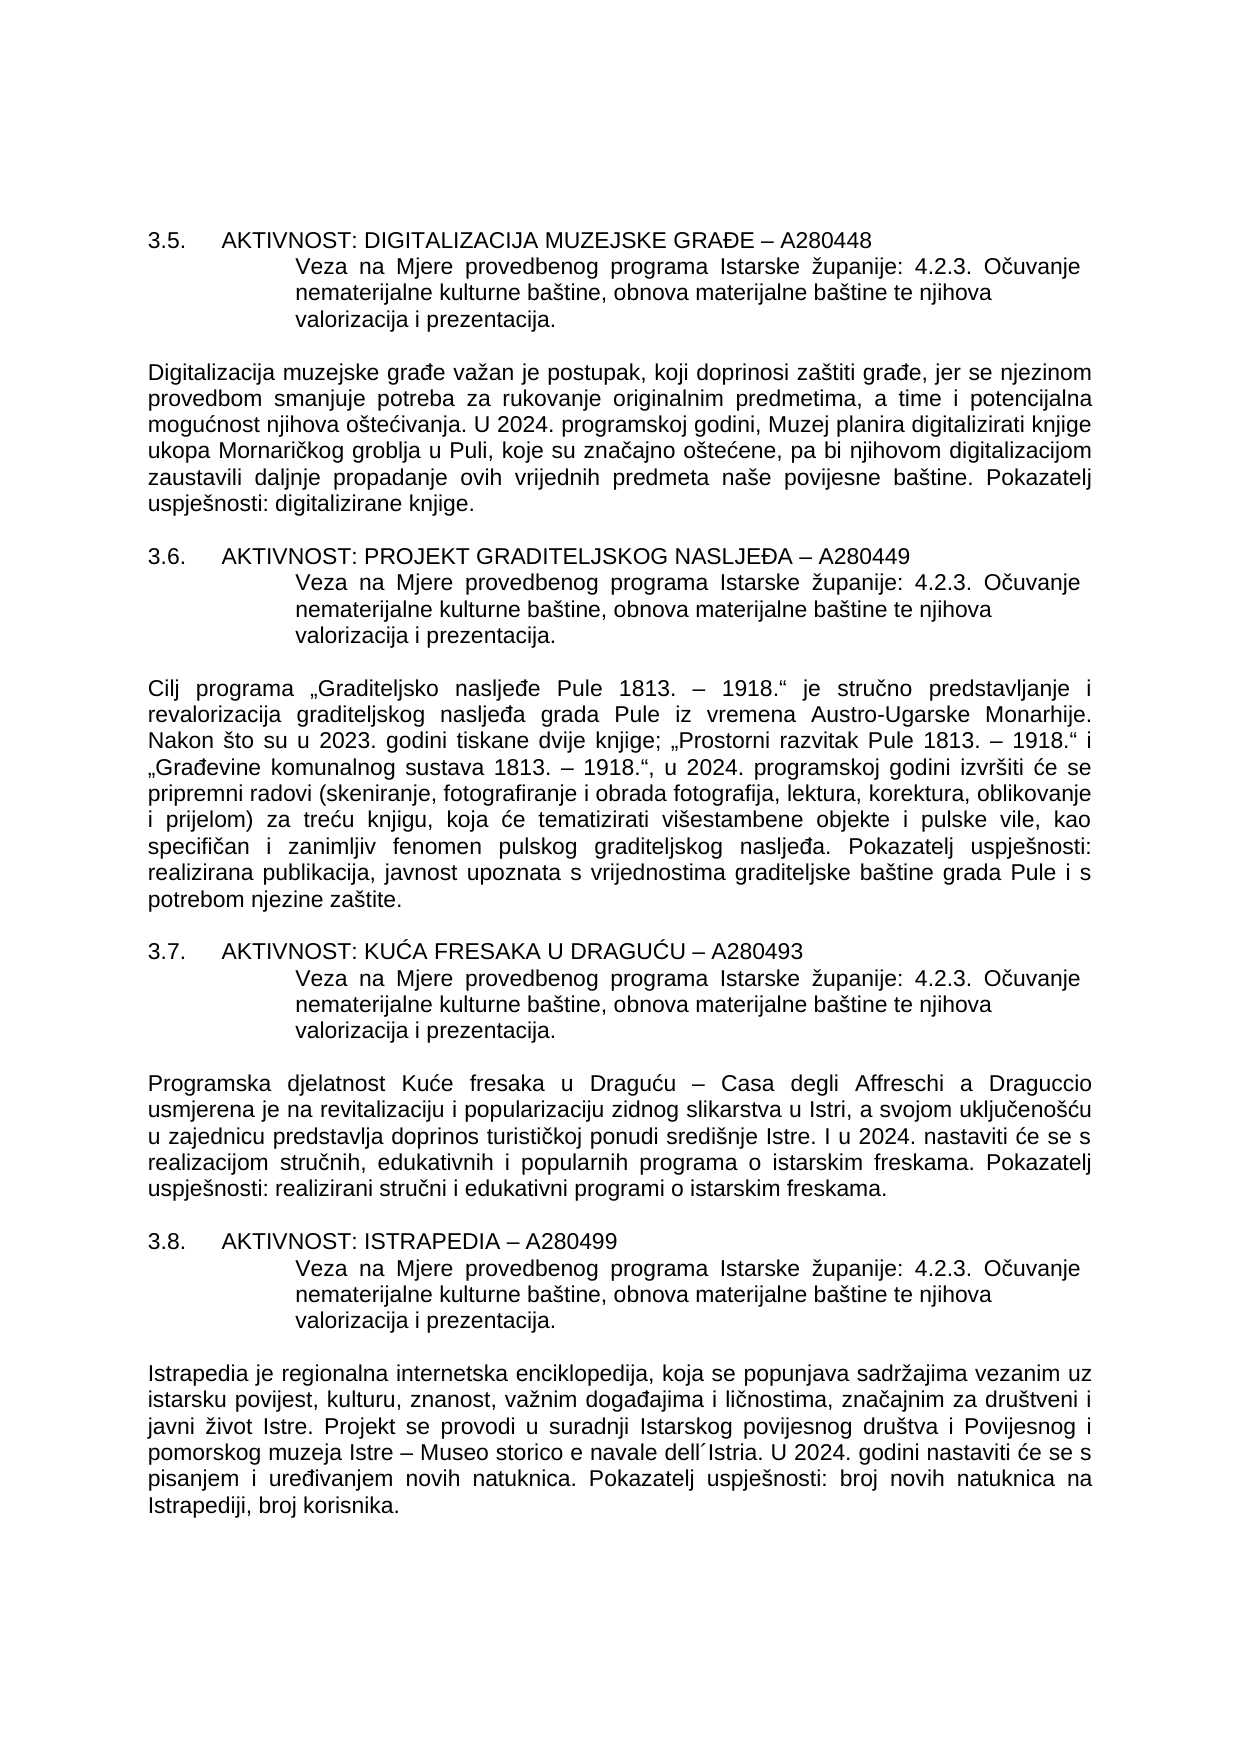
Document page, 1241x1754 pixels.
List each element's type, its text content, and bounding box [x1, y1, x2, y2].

text Digitalizacija muzejske građe važan je postupak, koji doprinosi zaštiti građe, jer se njezinom provedbom smanjuje potreba za rukovanje originalnim predmetima, a time i potencijalna mogućnost njihova oštećivanja. U 2024. programskoj godini, Muzej planira digitalizirati knjige ukopa Mornaričkog groblja u Puli, koje su značajno oštećene, pa bi njihovom digitalizacijom zaustavili daljnje propadanje ovih vrijednih predmeta naše povijesne baštine. Pokazatelj uspješnosti: digitalizirane knjige. [148, 358, 1093, 517]
text Programska djelatnost Kuće fresaka u Draguću – Casa degli Affreschi a Draguccio usmjerena je na revitalizaciju i popularizaciju zidnog slikarstva u Istri, a svojom uključenošću u zajednicu predstavlja doprinos turističkoj ponudi središnje Istre. I u 2024. nastaviti će se s realizacijom stručnih, edukativnih i popularnih programa o istarskim freskama. Pokazatelj uspješnosti: realizirani stručni i edukativni programi o istarskim freskama. [148, 1070, 1093, 1202]
text 3.5. AKTIVNOST: DIGITALIZACIJA MUZEJSKE GRAĐE – A280448 [148, 227, 1093, 253]
text 3.8. AKTIVNOST: ISTRAPEDIA – A280499 [148, 1228, 1093, 1254]
text 3.7. AKTIVNOST: KUĆA FRESAKA U DRAGUĆU – A280493 [148, 938, 1093, 964]
text Istrapedia je regionalna internetska enciklopedija, koja se popunjava sadržajima vezanim uz istarsku povijest, kulturu, znanost, važnim događajima i ličnostima, značajnim za društveni i javni život Istre. Projekt se provodi u suradnji Istarskog povijesnog društva i Povijesnog i pomorskog muzeja Istre – Museo storico e navale dell´Istria. U 2024. godini nastaviti će se s pisanjem i uređivanjem novih natuknica. Pokazatelj uspješnosti: broj novih natuknica na Istrapediji, broj korisnika. [148, 1360, 1093, 1518]
text 3.6. AKTIVNOST: PROJEKT GRADITELJSKOG NASLJEĐA – A280449 [148, 543, 1093, 569]
text Cilj programa „Graditeljsko nasljeđe Pule 1813. – 1918.“ je stručno predstavljanje i revalorizacija graditeljskog nasljeđa grada Pule iz vremena Austro-Ugarske Monarhije. Nakon što su u 2023. godini tiskane dvije knjige; „Prostorni razvitak Pule 1813. – 1918.“ i „Građevine komunalnog sustava 1813. – 1918.“, u 2024. programskoj godini izvršiti će se pripremni radovi (skeniranje, fotografiranje i obrada fotografija, lektura, korektura, oblikovanje i prijelom) za treću knjigu, koja će tematizirati višestambene objekte i pulske vile, kao specifičan i zanimljiv fenomen pulskog graditeljskog nasljeđa. Pokazatelj uspješnosti: realizirana publikacija, javnost upoznata s vrijednostima graditeljske baštine grada Pule i s potrebom njezine zaštite. [148, 675, 1093, 912]
